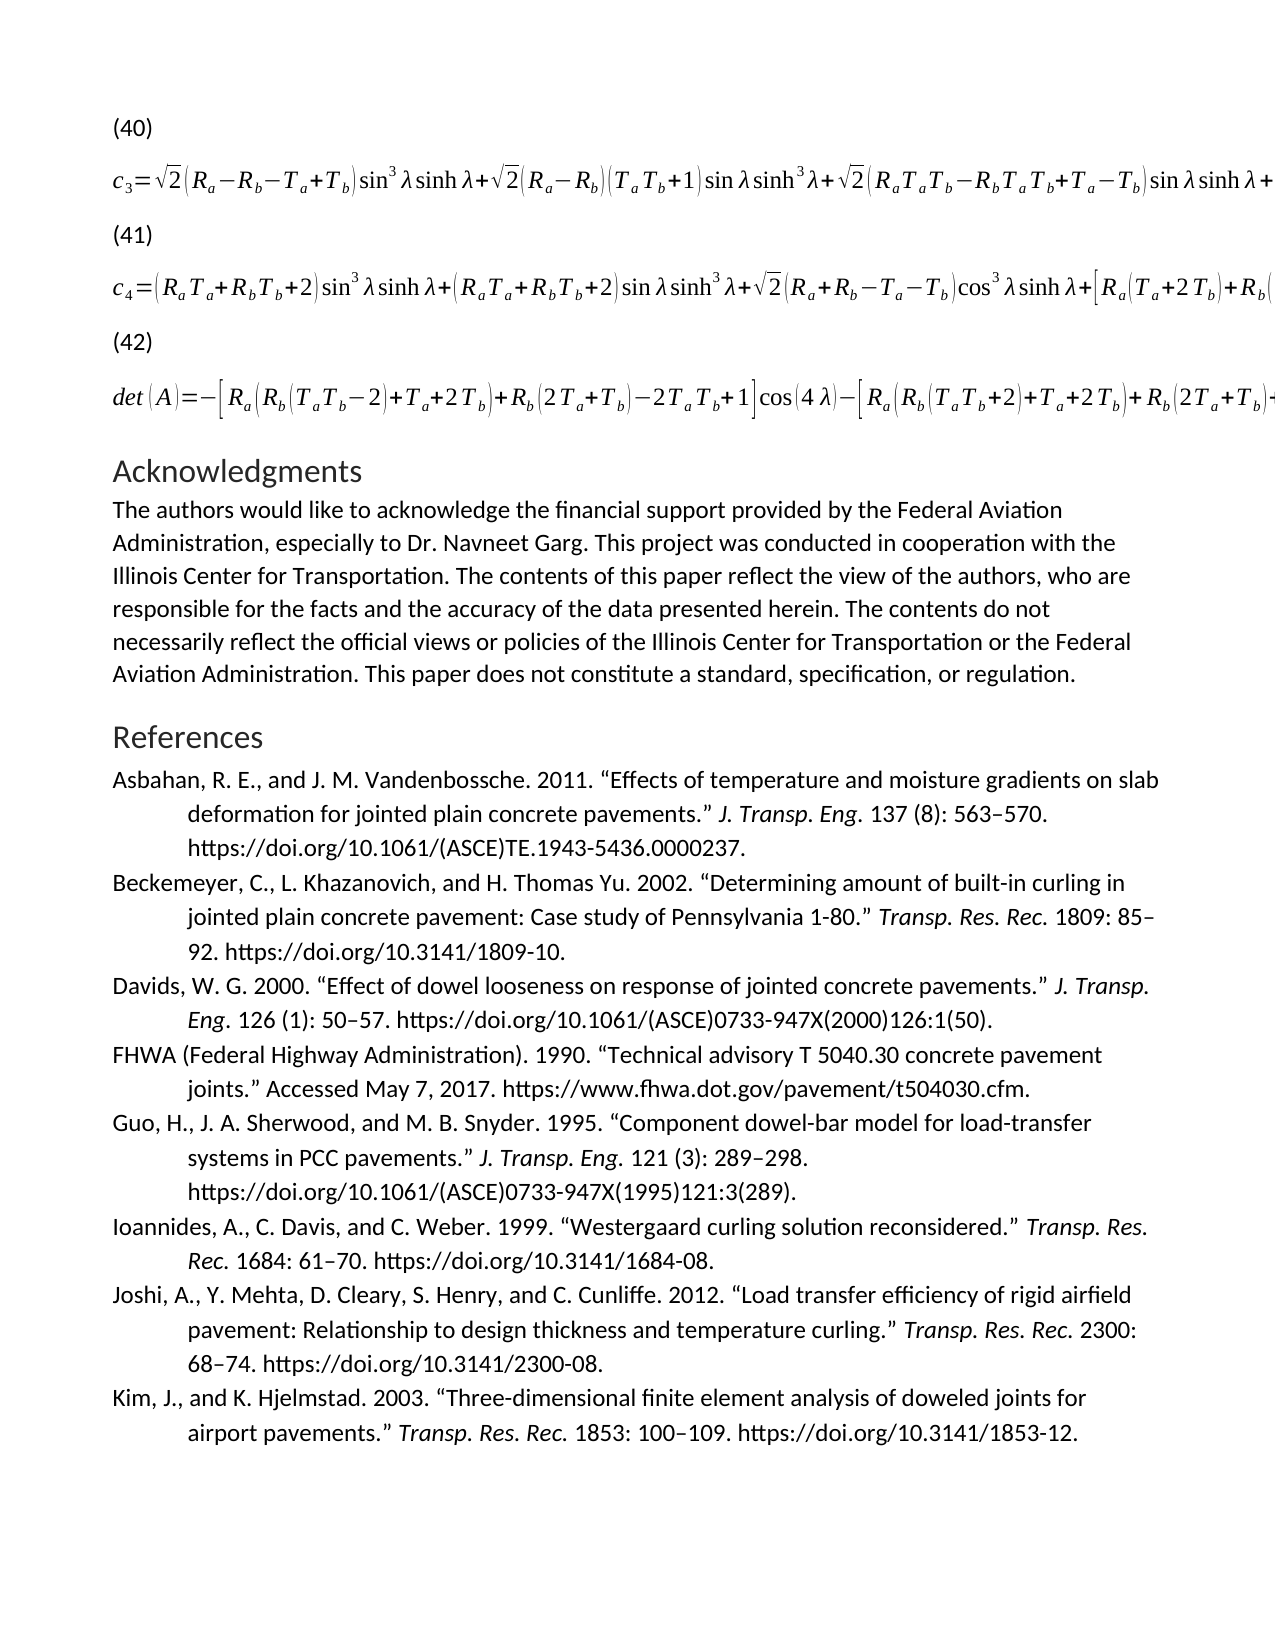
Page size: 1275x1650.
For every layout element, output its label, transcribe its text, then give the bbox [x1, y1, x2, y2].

subtitle References [112, 717, 1162, 757]
text Beckemeyer, C., L. Khazanovich, and H. Thomas Yu. 2002. “Determining amount of built-in curling in jointed plain concrete pavement: Case study of Pennsylvania 1-80.” Transp. Res. Rec. 1809: 85–92. https://doi.org/10.3141/1809-10. [112, 864, 1162, 967]
text Ioannides, A., C. Davis, and C. Weber. 1999. “Westergaard curling solution reconsidered.” Transp. Res. Rec. 1684: 61–70. https://doi.org/10.3141/1684-08. [112, 1207, 1162, 1276]
text (40) [112, 112, 1162, 143]
text Joshi, A., Y. Mehta, D. Cleary, S. Henry, and C. Cunliffe. 2012. “Load transfer efficiency of rigid airfield pavement: Relationship to design thickness and temperature curling.” Transp. Res. Rec. 2300: 68–74. https://doi.org/10.3141/2300-08. [112, 1276, 1162, 1379]
subtitle Acknowledgments [112, 450, 1162, 491]
text The authors would like to acknowledge the financial support provided by the Federal Aviation Administration, especially to Dr. Navneet Garg. This project was conducted in cooperation with the Illinois Center for Transportation. The contents of this paper reflect the view of the authors, who are responsible for the facts and the accuracy of the data presented herein. The contents do not necessarily reflect the official views or policies of the Illinois Center for Transportation or the Federal Aviation Administration. This paper does not constitute a standard, specification, or regulation. [112, 494, 1162, 689]
text Kim, J., and K. Hjelmstad. 2003. “Three-dimensional finite element analysis of doweled joints for airport pavements.” Transp. Res. Rec. 1853: 100–109. https://doi.org/10.3141/1853-12. [112, 1379, 1162, 1448]
text (41) [112, 219, 1162, 250]
text Asbahan, R. E., and J. M. Vandenbossche. 2011. “Effects of temperature and moisture gradients on slab deformation for jointed plain concrete pavements.” J. Transp. Eng. 137 (8): 563–570. https://doi.org/10.1061/(ASCE)TE.1943-5436.0000237. [112, 761, 1162, 864]
text FHWA (Federal Highway Administration). 1990. “Technical advisory T 5040.30 concrete pavement joints.” Accessed May 7, 2017. https://www.fhwa.dot.gov/pavement/t504030.cfm. [112, 1036, 1162, 1104]
text (42) [112, 326, 1162, 357]
text Davids, W. G. 2000. “Effect of dowel looseness on response of jointed concrete pavements.” J. Transp. Eng. 126 (1): 50–57. https://doi.org/10.1061/(ASCE)0733-947X(2000)126:1(50). [112, 967, 1162, 1036]
text Guo, H., J. A. Sherwood, and M. B. Snyder. 1995. “Component dowel-bar model for load-transfer systems in PCC pavements.” J. Transp. Eng. 121 (3): 289–298. https://doi.org/10.1061/(ASCE)0733-947X(1995)121:3(289). [112, 1104, 1162, 1207]
